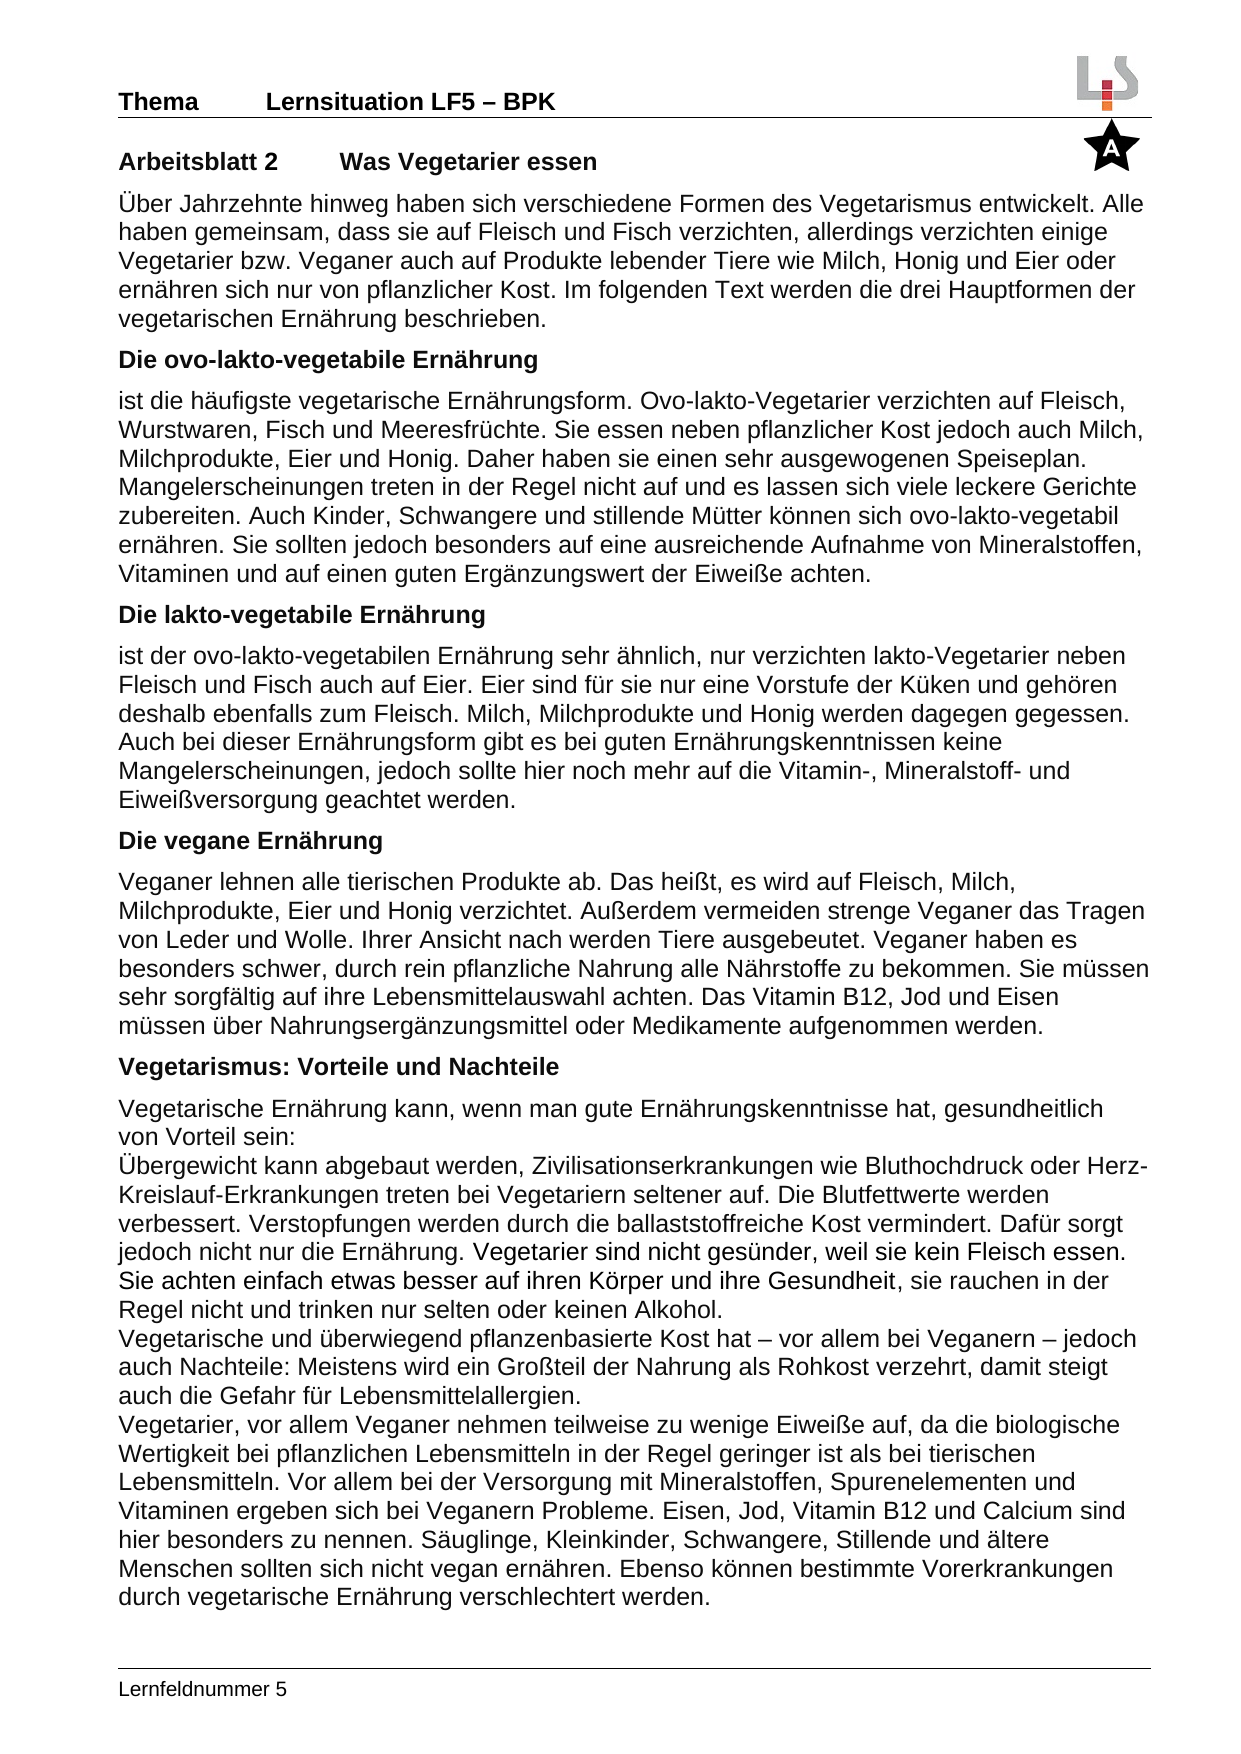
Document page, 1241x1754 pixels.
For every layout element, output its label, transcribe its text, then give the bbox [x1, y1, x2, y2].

text Die lakto-vegetabile Ernährung [118, 600, 1152, 628]
text Über Jahrzehnte hinweg haben sich verschiedene Formen des Vegetarismus entwickelt. Alle haben gemeinsam, dass sie auf Fleisch und Fisch verzichten, allerdings verzichten einige Vegetarier bzw. Veganer auch auf Produkte lebender Tiere wie Milch, Honig und Eier oder ernähren sich nur von pflanzlicher Kost. Im folgenden Text werden die drei Hauptformen der vegetarischen Ernährung beschrieben. [118, 188, 1152, 332]
text Die vegane Ernährung [118, 826, 1152, 855]
picture [1076, 52, 1139, 111]
text ist der ovo-lakto-vegetabilen Ernährung sehr ähnlich, nur verzichten lakto-Vegetarier neben Fleisch und Fisch auch auf Eier. Eier sind für sie nur eine Vorstufe der Küken und gehören deshalb ebenfalls zum Fleisch. Milch, Milchprodukte und Honig werden dagegen gegessen. Auch bei dieser Ernährungsform gibt es bei guten Ernährungskenntnissen keine Mangelerscheinungen, jedoch sollte hier noch mehr auf die Vitamin-, Mineralstoff- und Eiweißversorgung geachtet werden. [118, 641, 1152, 813]
text Vegetarische Ernährung kann, wenn man gute Ernährungskenntnisse hat, gesundheitlich von Vorteil sein: Übergewicht kann abgebaut werden, Zivilisationserkrankungen wie Bluthochdruck oder Herz-Kreislauf-Erkrankungen treten bei Vegetariern seltener auf. Die Blutfettwerte werden verbessert. Verstopfungen werden durch die ballaststoffreiche Kost vermindert. Dafür sorgt jedoch nicht nur die Ernährung. Vegetarier sind nicht gesünder, weil sie kein Fleisch essen. Sie achten einfach etwas besser auf ihren Körper und ihre Gesundheit, sie rauchen in der Regel nicht und trinken nur selten oder keinen Alkohol. Vegetarische und überwiegend pflanzenbasierte Kost hat – vor allem bei Veganern – jedoch auch Nachteile: Meistens wird ein Großteil der Nahrung als Rohkost verzehrt, damit steigt auch die Gefahr für Lebensmittelallergien. Vegetarier, vor allem Veganer nehmen teilweise zu wenige Eiweiße auf, da die biologische Wertigkeit bei pflanzlichen Lebensmitteln in der Regel geringer ist als bei tierischen Lebensmitteln. Vor allem bei der Versorgung mit Mineralstoffen, Spurenelementen und Vitaminen ergeben sich bei Veganern Probleme. Eisen, Jod, Vitamin B12 und Calcium sind hier besonders zu nennen. Säuglinge, Kleinkinder, Schwangere, Stillende und ältere Menschen sollten sich nicht vegan ernähren. Ebenso können bestimmte Vorerkrankungen durch vegetarische Ernährung verschlechtert werden. [118, 1093, 1152, 1611]
text Die ovo-lakto-vegetabile Ernährung [118, 345, 1152, 373]
text Arbeitsblatt 2 Was Vegetarier essen [118, 118, 1152, 176]
picture [1083, 118, 1140, 171]
text Veganer lehnen alle tierischen Produkte ab. Das heißt, es wird auf Fleisch, Milch, Milchprodukte, Eier und Honig verzichtet. Außerdem vermeiden strenge Veganer das Tragen von Leder und Wolle. Ihrer Ansicht nach werden Tiere ausgebeutet. Veganer haben es besonders schwer, durch rein pflanzliche Nahrung alle Nährstoffe zu bekommen. Sie müssen sehr sorgfältig auf ihre Lebensmittelauswahl achten. Das Vitamin B12, Jod und Eisen müssen über Nahrungsergänzungsmittel oder Medikamente aufgenommen werden. [118, 867, 1152, 1040]
text ist die häufigste vegetarische Ernährungsform. Ovo-lakto-Vegetarier verzichten auf Fleisch, Wurstwaren, Fisch und Meeresfrüchte. Sie essen neben pflanzlicher Kost jedoch auch Milch, Milchprodukte, Eier und Honig. Daher haben sie einen sehr ausgewogenen Speiseplan. Mangelerscheinungen treten in der Regel nicht auf und es lassen sich viele leckere Gerichte zubereiten. Auch Kinder, Schwangere und stillende Mütter können sich ovo-lakto-vegetabil ernähren. Sie sollten jedoch besonders auf eine ausreichende Aufnahme von Mineralstoffen, Vitaminen und auf einen guten Ergänzungswert der Eiweiße achten. [118, 386, 1152, 587]
text Vegetarismus: Vorteile und Nachteile [118, 1052, 1152, 1081]
